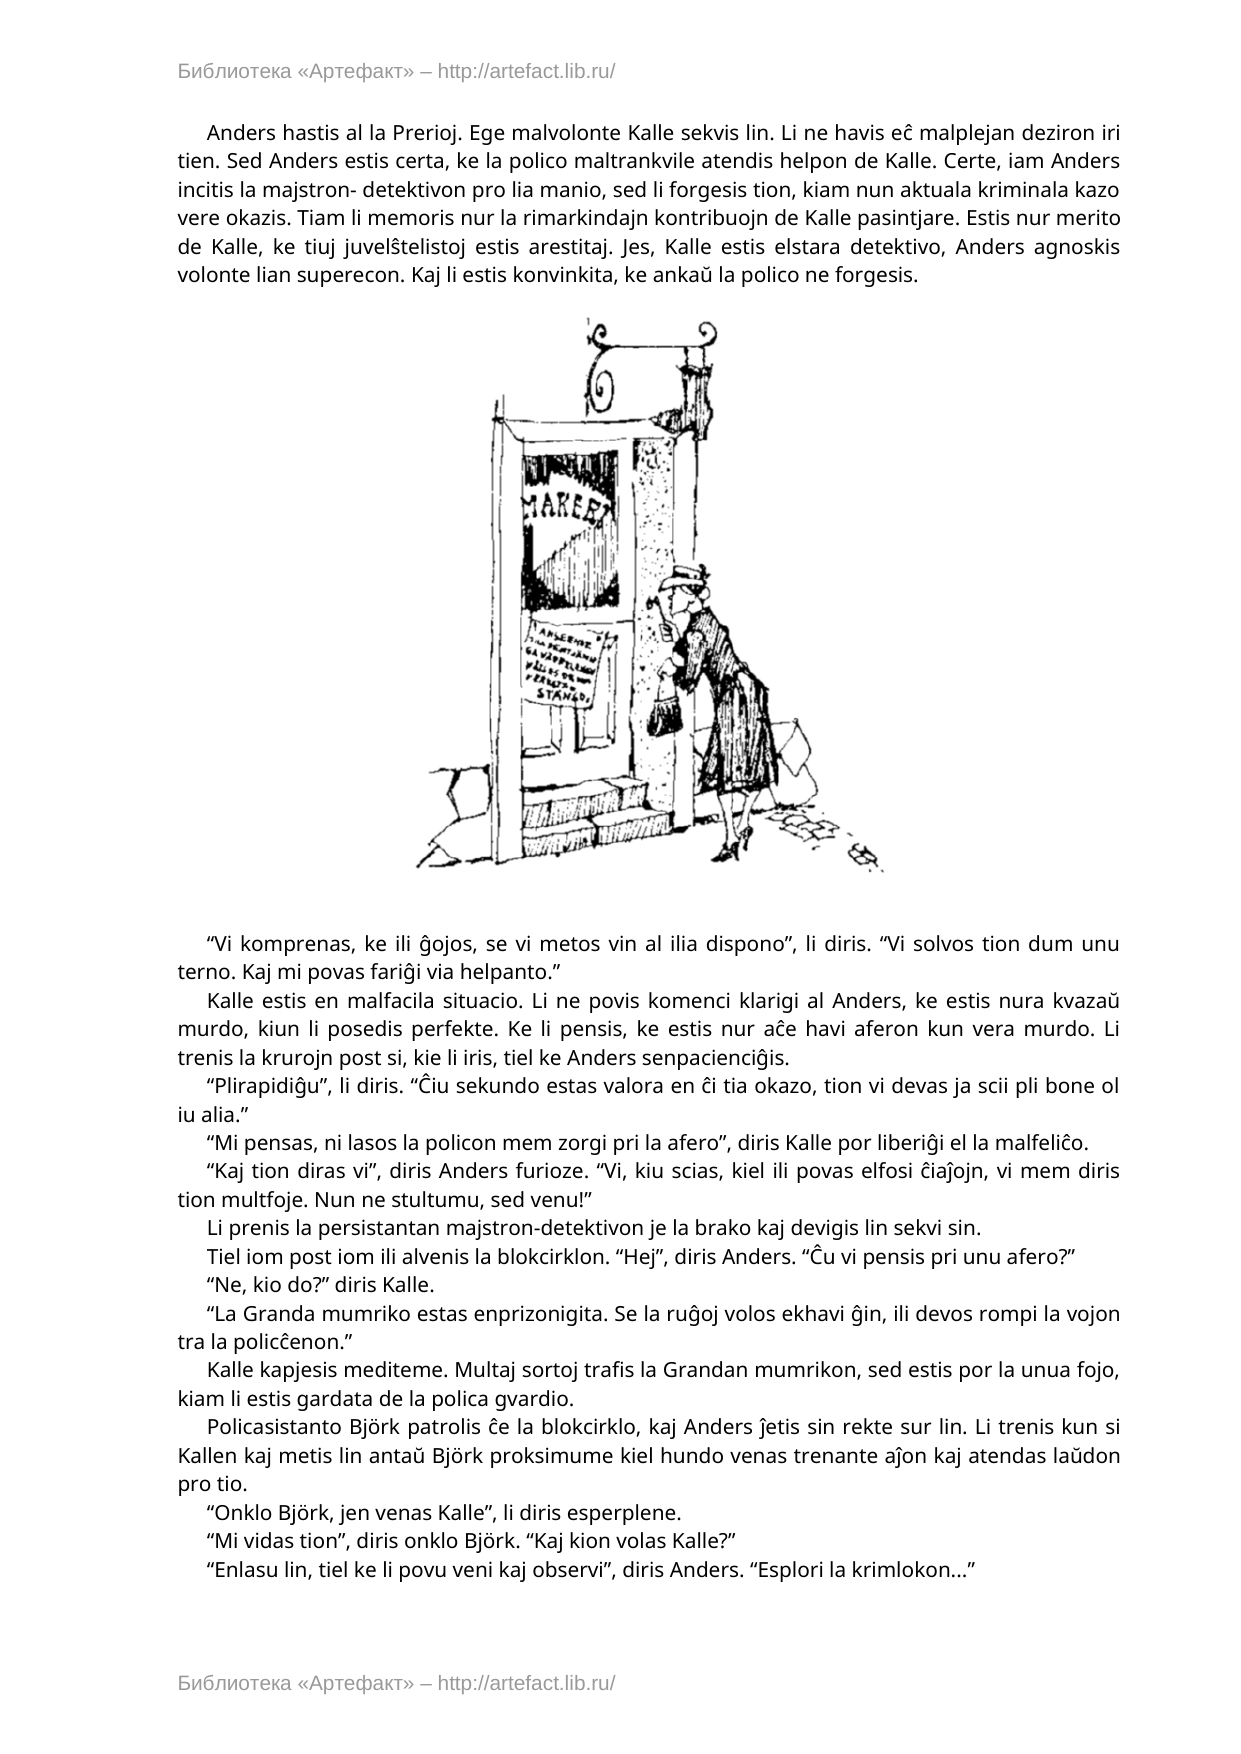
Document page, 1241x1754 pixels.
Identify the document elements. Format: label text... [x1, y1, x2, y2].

text Kalle kapjesis mediteme. Multaj sortoj trafis la Grandan mumrikon, sed estis por la unua fojo, kiam li estis gardata de la polica gvardio. [177, 1356, 1122, 1412]
text Tiel iom post iom ili alvenis la blokcirklon. “Hej”, diris Anders. “Ĉu vi pensis pri unu afero?” [177, 1242, 1122, 1270]
text “Mi vidas tion”, diris onklo Björk. “Kaj kion volas Kalle?” [177, 1526, 1122, 1555]
text “Onklo Björk, jen venas Kalle”, li diris esperplene. [177, 1498, 1122, 1526]
text Anders hastis al la Prerioj. Ege malvolonte Kalle sekvis lin. Li ne havis eĉ malplejan deziron iri tien. Sed Anders estis certa, ke la polico maltrankvile atendis helpon de Kalle. Certe, iam Anders incitis la majstron- detektivon pro lia manio, sed li forgesis tion, kiam nun aktuala kriminala kazo vere okazis. Tiam li memoris nur la rimarkindajn kontribuojn de Kalle pasintjare. Estis nur merito de Kalle, ke tiuj juvelŝtelistoj estis arestitaj. Jes, Kalle estis elstara detektivo, Anders agnoskis volonte lian superecon. Kaj li estis konvinkita, ke ankaŭ la polico ne forgesis. [177, 118, 1122, 289]
text Li prenis la persistantan majstron-detektivon je la brako kaj devigis lin sekvi sin. [177, 1213, 1122, 1242]
text Kalle estis en malfacila situacio. Li ne povis komenci klarigi al Anders, ke estis nura kvazaŭ murdo, kiun li posedis perfekte. Ke li pensis, ke estis nur aĉe havi aferon kun vera murdo. Li trenis la krurojn post si, kie li iris, tiel ke Anders senpacienciĝis. [177, 986, 1122, 1071]
text “Enlasu lin, tiel ke li povu veni kaj observi”, diris Anders. “Esplori la krimlokon...” [177, 1555, 1122, 1583]
text “Plirapidiĝu”, li diris. “Ĉiu sekundo estas valora en ĉi tia okazo, tion vi devas ja scii pli bone ol iu alia.” [177, 1071, 1122, 1128]
text “Mi pensas, ni lasos la policon mem zorgi pri la afero”, diris Kalle por liberiĝi el la malfeliĉo. [177, 1128, 1122, 1157]
text “Ne, kio do?” diris Kalle. [177, 1270, 1122, 1299]
text Policasistanto Björk patrolis ĉe la blokcirklo, kaj Anders ĵetis sin rekte sur lin. Li trenis kun si Kallen kaj metis lin antaŭ Björk proksimume kiel hundo venas trenante aĵon kaj atendas laŭdon pro tio. [177, 1412, 1122, 1498]
text “La Granda mumriko estas enprizonigita. Se la ruĝoj volos ekhavi ĝin, ili devos rompi la vojon tra la policĉenon.” [177, 1299, 1122, 1356]
picture [415, 317, 884, 873]
text “Vi komprenas, ke ili ĝojos, se vi metos vin al ilia dispono”, li diris. “Vi solvos tion dum unu terno. Kaj mi povas fariĝi via helpanto.” [177, 929, 1122, 986]
text “Kaj tion diras vi”, diris Anders furioze. “Vi, kiu scias, kiel ili povas elfosi ĉiaĵojn, vi mem diris tion multfoje. Nun ne stultumu, sed venu!” [177, 1157, 1122, 1213]
